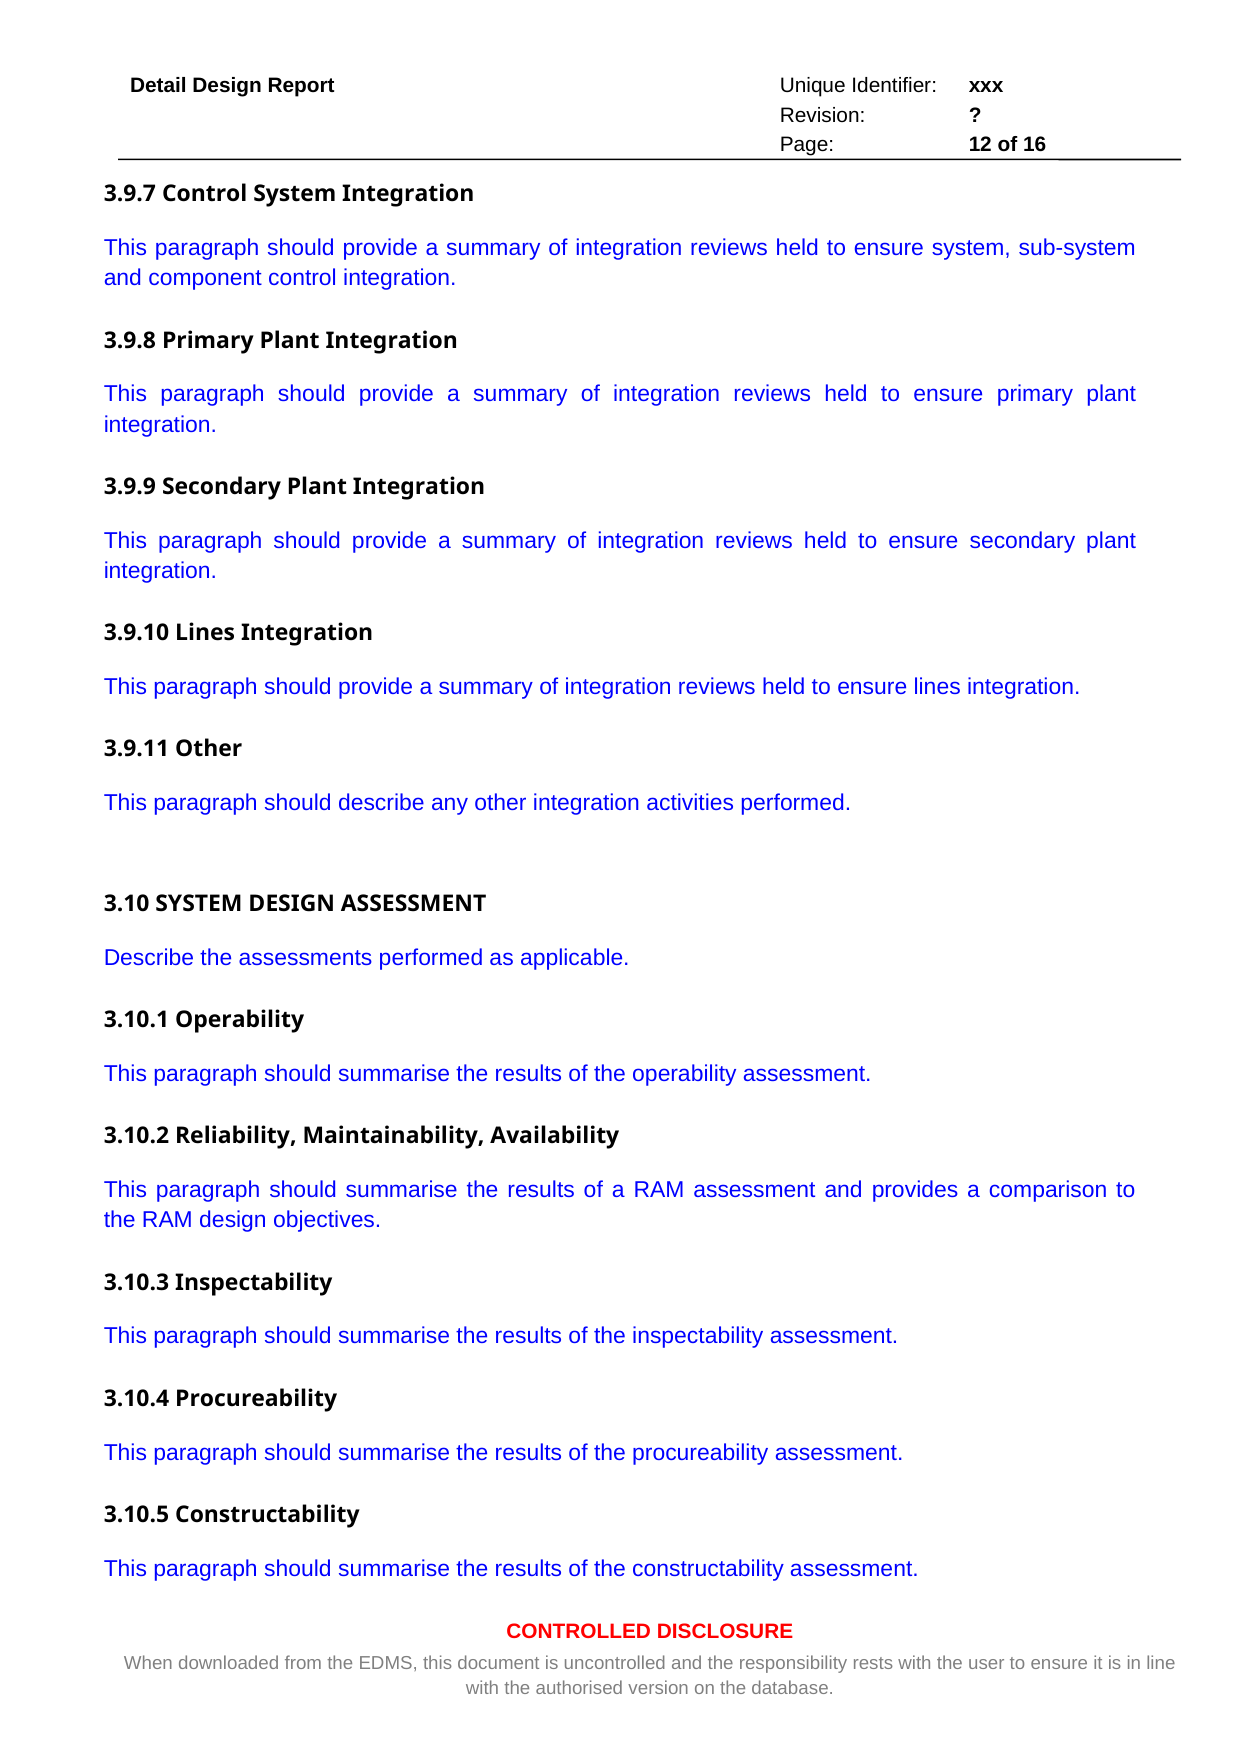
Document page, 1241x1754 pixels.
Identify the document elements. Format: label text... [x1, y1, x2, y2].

subtitle Lines Integration [103, 616, 1137, 647]
subtitle Inspectability [103, 1266, 1137, 1297]
text This paragraph should provide a summary of integration reviews held to ensure lines integration. [103, 673, 1137, 699]
subtitle Procureability [103, 1382, 1137, 1413]
subtitle Constructability [103, 1498, 1137, 1529]
text This paragraph should summarise the results of the constructability assessment. [103, 1555, 1137, 1581]
subtitle Other [103, 732, 1137, 764]
text Describe the assessments performed as applicable. [103, 944, 1137, 970]
subtitle Operability [103, 1003, 1137, 1034]
subtitle Control System Integration [103, 177, 1137, 208]
subtitle Primary Plant Integration [103, 323, 1137, 355]
text This paragraph should provide a summary of integration reviews held to ensure primary plant integration. [103, 380, 1137, 437]
subtitle System DESIGN ASSESSMENT [103, 887, 1137, 918]
text This paragraph should summarise the results of the operability assessment. [103, 1060, 1137, 1086]
text This paragraph should summarise the results of the procureability assessment. [103, 1439, 1137, 1465]
text This paragraph should describe any other integration activities performed. [103, 789, 1137, 816]
subtitle Reliability, Maintainability, Availability [103, 1119, 1137, 1151]
text This paragraph should summarise the results of a RAM assessment and provides a comparison to the RAM design objectives. [103, 1176, 1137, 1233]
subtitle Secondary Plant Integration [103, 470, 1137, 501]
text This paragraph should provide a summary of integration reviews held to ensure secondary plant integration. [103, 527, 1137, 583]
text This paragraph should provide a summary of integration reviews held to ensure system, sub-system and component control integration. [103, 234, 1137, 291]
text This paragraph should summarise the results of the inspectability assessment. [103, 1322, 1137, 1349]
